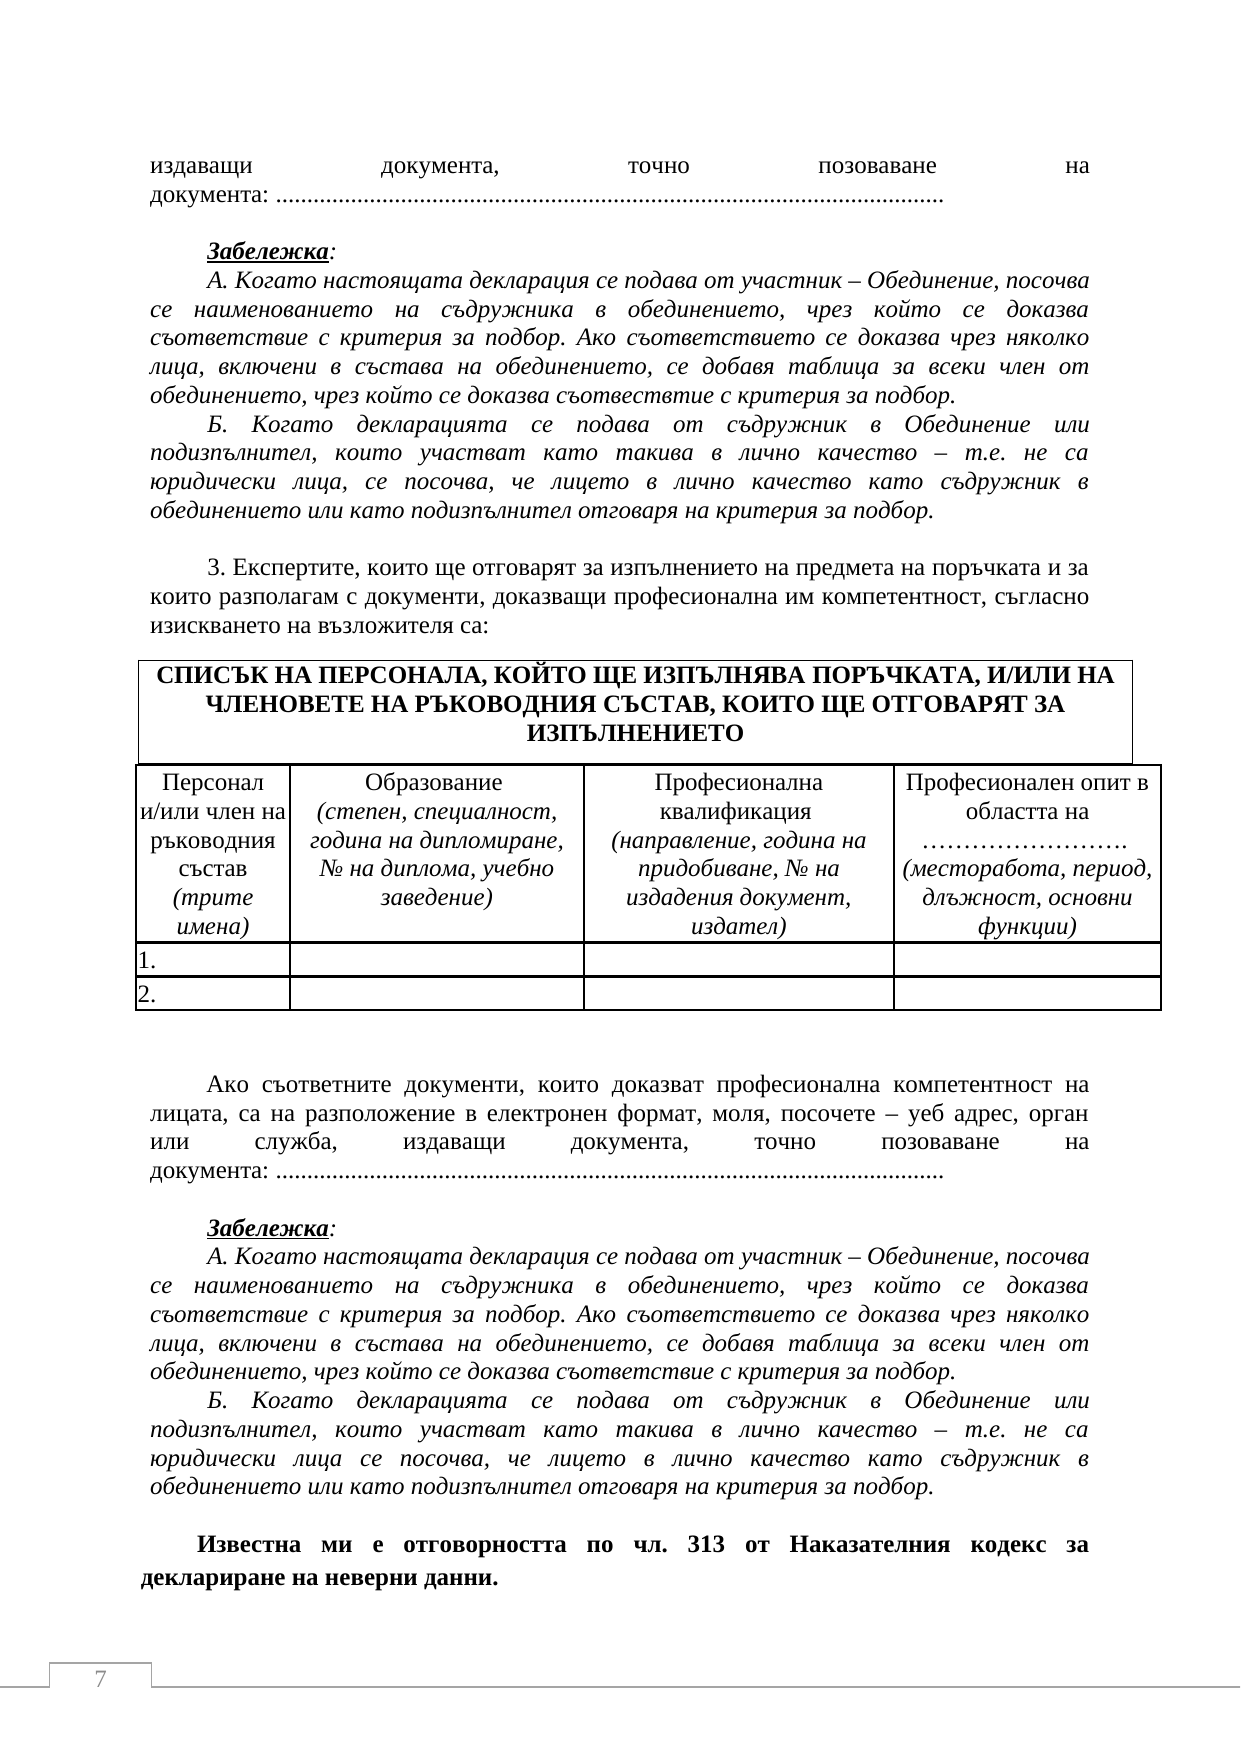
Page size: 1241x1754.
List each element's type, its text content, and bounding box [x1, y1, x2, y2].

table_header СПИСЪК НА ПЕРСОНАЛА, КОЙТО ЩЕ ИЗПЪЛНЯВА ПОРЪЧКАТА, И/ИЛИ НА ЧЛЕНОВЕТЕ НА РЪКОВОДНИЯ СЪСТАВ, КОИТО ЩЕ ОТГОВАРЯТ ЗА ИЗПЪЛНЕНИЕТО [139, 661, 1132, 763]
text А. Когато настоящата декларация се подава от участник – Обединение, посочва се наименованието на съдружника в обединението, чрез който се доказва съответствие с критерия за подбор. Ако съответствието се доказва чрез няколко лица, включени в състава на обединението, се добавя таблица за всеки член от обединението, чрез който се доказва съответствие с критерия за подбор. [150, 1241, 1090, 1385]
text Ако съответните документи, които доказват професионална компетентност на лицата, са на разположение в електронен формат, моля, посочете – уеб адрес, орган или служба, издаващи документа, точно позоваване на документа: ........................................................................................................... [150, 1069, 1090, 1184]
text Забележка: [150, 236, 1090, 265]
text А. Когато настоящата декларация се подава от участник – Обединение, посочва се наименованието на съдружника в обединението, чрез който се доказва съответствие с критерия за подбор. Ако съответствието се доказва чрез няколко лица, включени в състава на обединението, се добавя таблица за всеки член от обединението, чрез който се доказва съотвествтие с критерия за подбор. [150, 265, 1090, 409]
table_cell [895, 978, 1160, 1009]
table_cell 1. [137, 944, 289, 975]
table_cell [895, 944, 1160, 975]
table_cell [585, 978, 893, 1009]
table_cell [291, 978, 583, 1009]
table_header Професионална квалификация (направление, година на придобиване, № на издадения документ, издател) [585, 766, 893, 941]
table_header Персонал и/или член на ръководния състав (трите имена) [137, 766, 289, 941]
table_cell [585, 944, 893, 975]
text Забележка: [150, 1213, 1090, 1241]
text Б. Когато декларацията се подава от съдружник в Обединение или подизпълнител, които участват като такива в лично качество – т.е. не са юридически лица се посочва, че лицето в лично качество като съдружник в обединението или като подизпълнител отговаря на критерия за подбор. [150, 1385, 1090, 1500]
text Б. Когато декларацията се подава от съдружник в Обединение или подизпълнител, които участват като такива в лично качество – т.е. не са юридически лица, се посочва, че лицето в лично качество като съдружник в обединението или като подизпълнител отговаря на критерия за подбор. [150, 409, 1090, 524]
table_header Образование (степен, специалност, година на дипломиране, № на диплома, учебно заведение) [291, 766, 583, 941]
text Известна ми е отговорността по чл. 313 от Наказателния кодекс за деклариране на неверни данни. [141, 1529, 1090, 1591]
table_header Професионален опит в областта на ……………………. (месторабота, период, длъжност, основни функции) [895, 766, 1160, 941]
table_cell 2. [137, 978, 289, 1009]
text 3. Експертите, които ще отговарят за изпълнението на предмета на поръчката и за които разполагам с документи, доказващи професионална им компетентност, съгласно изискването на възложителя са: [150, 552, 1090, 639]
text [150, 150, 1090, 207]
table_cell [291, 944, 583, 975]
